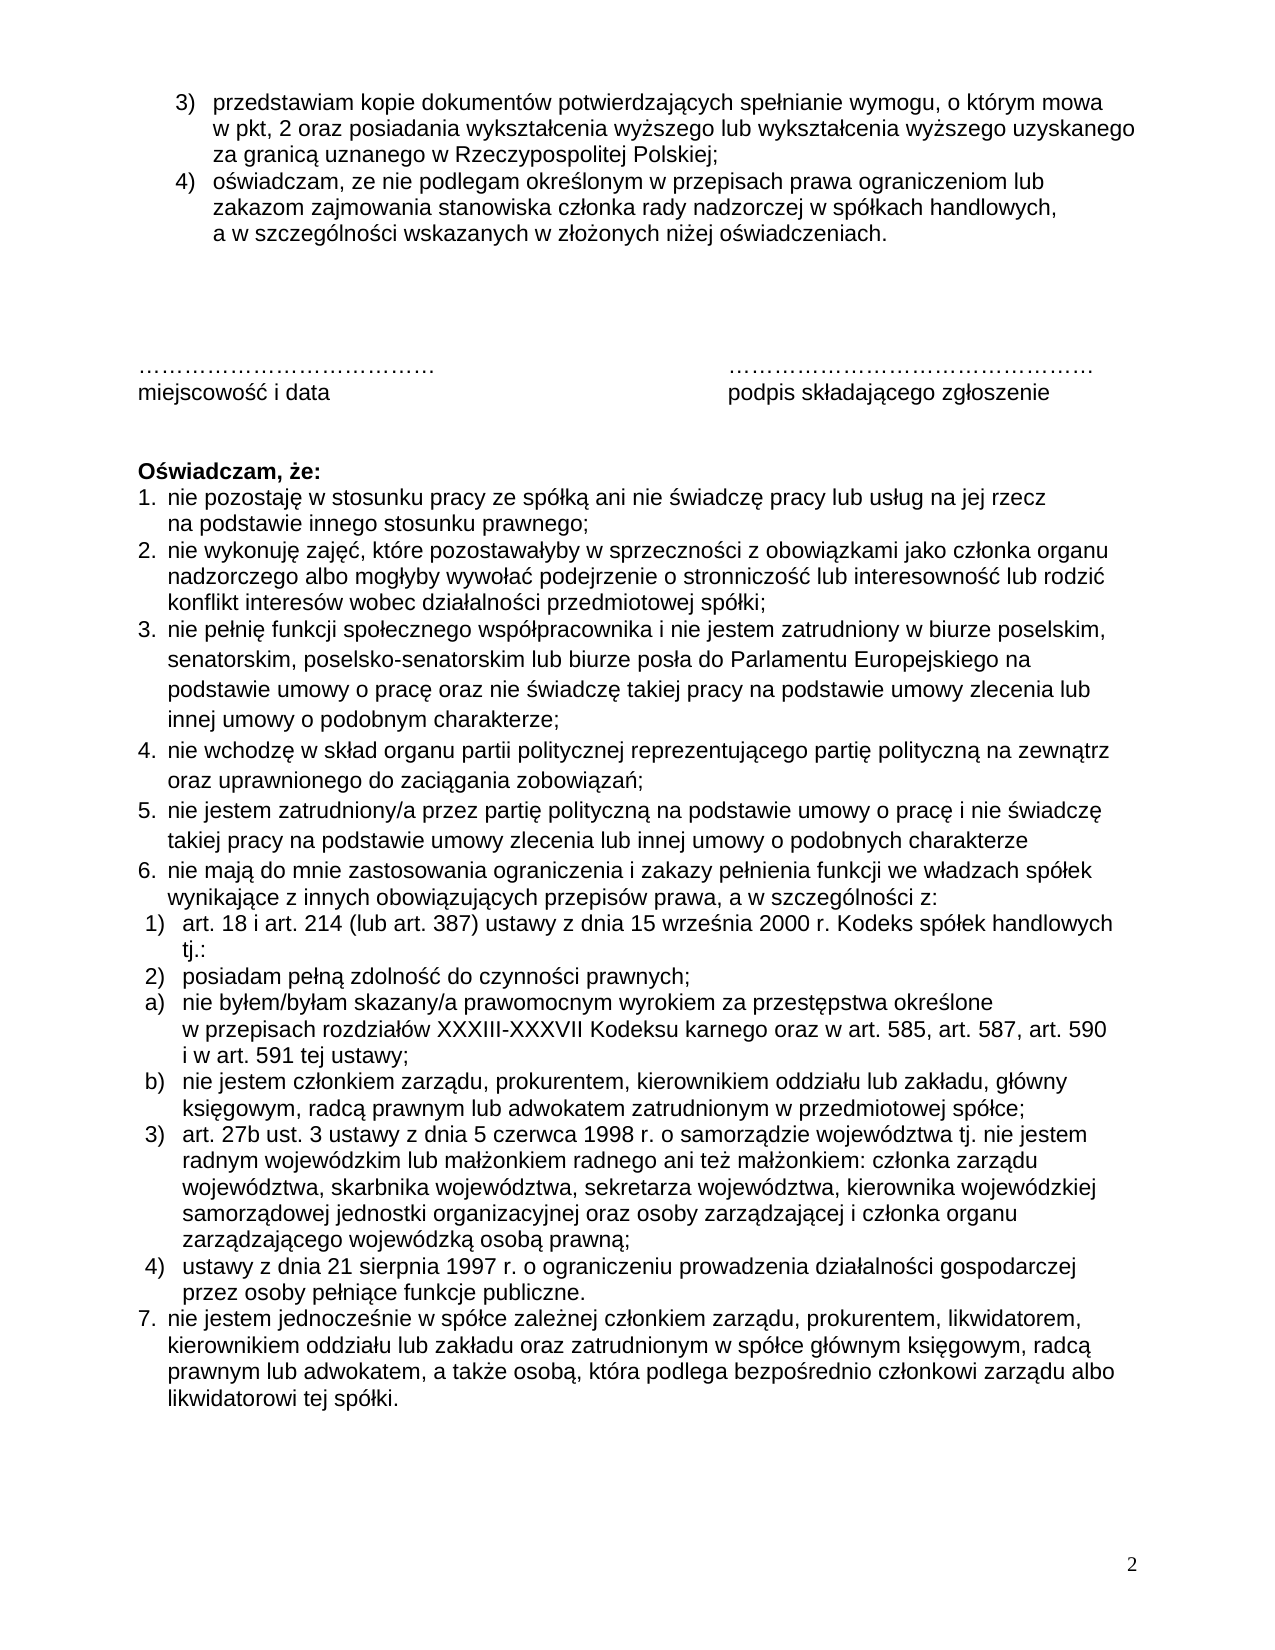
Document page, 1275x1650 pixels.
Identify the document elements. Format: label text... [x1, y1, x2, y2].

list nie wchodzę w skład organu partii politycznej reprezentującego partię polityczną na zewnątrz oraz uprawnionego do zaciągania zobowiązań; [138, 737, 1137, 793]
list posiadam pełną zdolność do czynności prawnych; [144, 963, 1137, 989]
list nie byłem/byłam skazany/a prawomocnym wyrokiem za przestępstwa określone w przepisach rozdziałów XXXIII-XXXVII Kodeksu karnego oraz w art. 585, art. 587, art. 590 i w art. 591 tej ustawy; [144, 989, 1137, 1068]
list nie wykonuję zajęć, które pozostawałyby w sprzeczności z obowiązkami jako członka organu nadzorczego albo mogłyby wywołać podejrzenie o stronniczość lub interesowność lub rodzić konflikt interesów wobec działalności przedmiotowej spółki; [138, 537, 1137, 616]
list nie mają do mnie zastosowania ograniczenia i zakazy pełnienia funkcji we władzach spółek wynikające z innych obowiązujących przepisów prawa, a w szczególności z: [138, 857, 1137, 910]
list art. 27b ust. 3 ustawy z dnia 5 czerwca 1998 r. o samorządzie województwa tj. nie jestem radnym wojewódzkim lub małżonkiem radnego ani też małżonkiem: członka zarządu województwa, skarbnika województwa, sekretarza województwa, kierownika wojewódzkiej samorządowej jednostki organizacyjnej oraz osoby zarządzającej i członka organu zarządzającego wojewódzką osobą prawną; [144, 1121, 1137, 1253]
text miejscowość i data podpis składającego zgłoszenie [138, 378, 1137, 405]
list nie jestem zatrudniony/a przez partię polityczną na podstawie umowy o pracę i nie świadczę takiej pracy na podstawie umowy zlecenia lub innej umowy o podobnych charakterze [138, 797, 1137, 853]
list przedstawiam kopie dokumentów potwierdzających spełnianie wymogu, o którym mowa w pkt, 2 oraz posiadania wykształcenia wyższego lub wykształcenia wyższego uzyskanego za granicą uznanego w Rzeczypospolitej Polskiej; [175, 89, 1137, 168]
text ………………………………… ………………………………………… [138, 352, 1137, 378]
list nie pozostaję w stosunku pracy ze spółką ani nie świadczę pracy lub usług na jej rzecz na podstawie innego stosunku prawnego; [138, 484, 1137, 537]
list oświadczam, ze nie podlegam określonym w przepisach prawa ograniczeniom lub zakazom zajmowania stanowiska członka rady nadzorczej w spółkach handlowych, a w szczególności wskazanych w złożonych niżej oświadczeniach. [175, 168, 1137, 247]
list nie jestem jednocześnie w spółce zależnej członkiem zarządu, prokurentem, likwidatorem, kierownikiem oddziału lub zakładu oraz zatrudnionym w spółce głównym księgowym, radcą prawnym lub adwokatem, a także osobą, która podlega bezpośrednio członkowi zarządu albo likwidatorowi tej spółki. [138, 1305, 1137, 1411]
text Oświadczam, że: [138, 458, 1137, 484]
list art. 18 i art. 214 (lub art. 387) ustawy z dnia 15 września 2000 r. Kodeks spółek handlowych tj.: [144, 910, 1137, 963]
list nie pełnię funkcji społecznego współpracownika i nie jestem zatrudniony w biurze poselskim, senatorskim, poselsko-senatorskim lub biurze posła do Parlamentu Europejskiego na podstawie umowy o pracę oraz nie świadczę takiej pracy na podstawie umowy zlecenia lub innej umowy o podobnym charakterze; [138, 616, 1137, 733]
list ustawy z dnia 21 sierpnia 1997 r. o ograniczeniu prowadzenia działalności gospodarczej przez osoby pełniące funkcje publiczne. [144, 1253, 1137, 1305]
list nie jestem członkiem zarządu, prokurentem, kierownikiem oddziału lub zakładu, główny księgowym, radcą prawnym lub adwokatem zatrudnionym w przedmiotowej spółce; [144, 1068, 1137, 1121]
